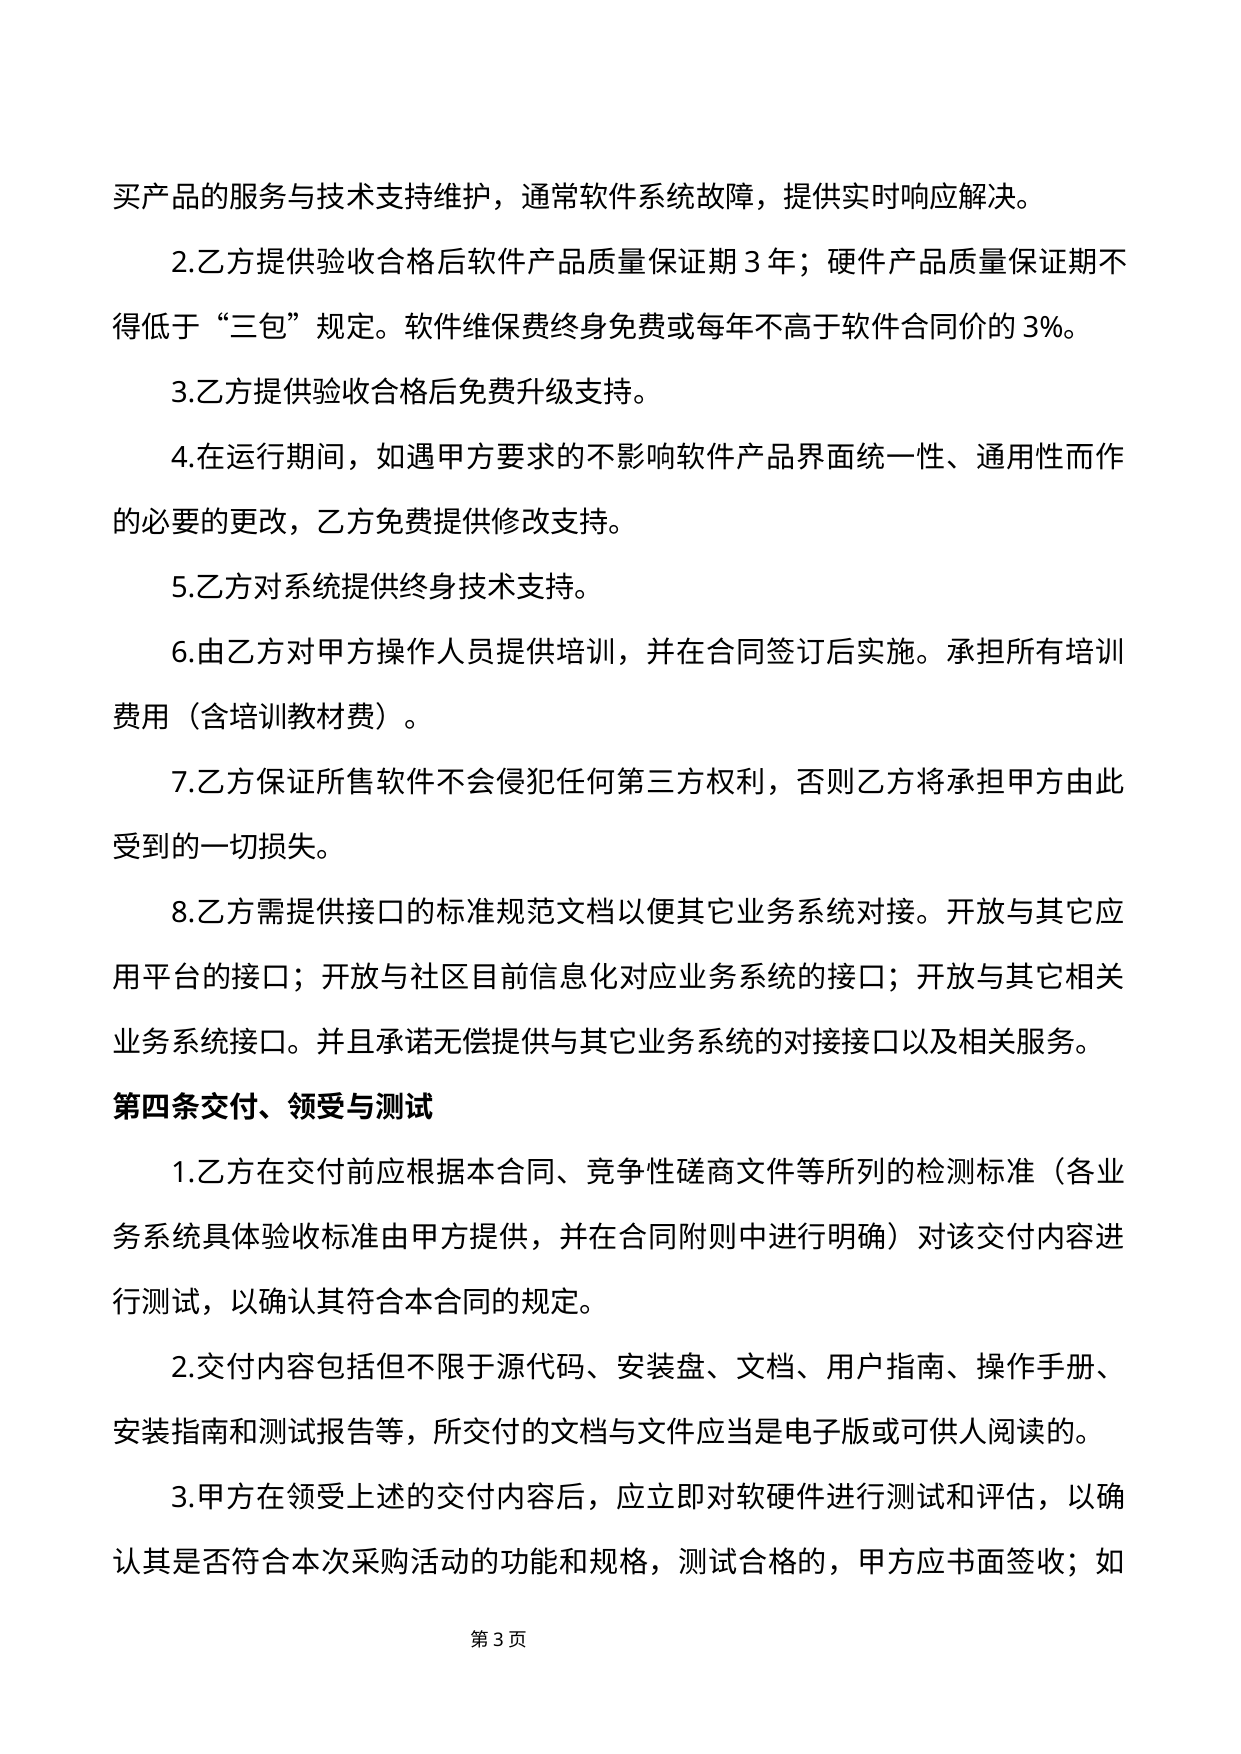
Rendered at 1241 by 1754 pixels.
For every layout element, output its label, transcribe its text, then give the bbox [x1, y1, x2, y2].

text 2.交付内容包括但不限于源代码、安装盘、文档、用户指南、操作手册、安装指南和测试报告等，所交付的文档与文件应当是电子版或可供人阅读的。 [112, 1332, 1128, 1462]
text 第四条交付、领受与测试 [112, 1072, 1128, 1137]
text 3.乙方提供验收合格后免费升级支持。 [112, 357, 1128, 422]
text 8.乙方需提供接口的标准规范文档以便其它业务系统对接。开放与其它应用平台的接口；开放与社区目前信息化对应业务系统的接口；开放与其它相关业务系统接口。并且承诺无偿提供与其它业务系统的对接接口以及相关服务。 [112, 877, 1128, 1072]
text 5.乙方对系统提供终身技术支持。 [112, 552, 1128, 617]
text 1.乙方在交付前应根据本合同、竞争性磋商文件等所列的检测标准（各业务系统具体验收标准由甲方提供，并在合同附则中进行明确）对该交付内容进行测试，以确认其符合本合同的规定。 [112, 1137, 1128, 1332]
text 6.由乙方对甲方操作人员提供培训，并在合同签订后实施。承担所有培训费用（含培训教材费）。 [112, 617, 1128, 747]
text 4.在运行期间，如遇甲方要求的不影响软件产品界面统一性、通用性而作的必要的更改，乙方免费提供修改支持。 [112, 422, 1128, 552]
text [112, 162, 1128, 227]
text 2.乙方提供验收合格后软件产品质量保证期3年；硬件产品质量保证期不得低于“三包”规定。软件维保费终身免费或每年不高于软件合同价的3%。 [112, 227, 1128, 357]
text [112, 1462, 1128, 1592]
text 7.乙方保证所售软件不会侵犯任何第三方权利，否则乙方将承担甲方由此受到的一切损失。 [112, 747, 1128, 877]
